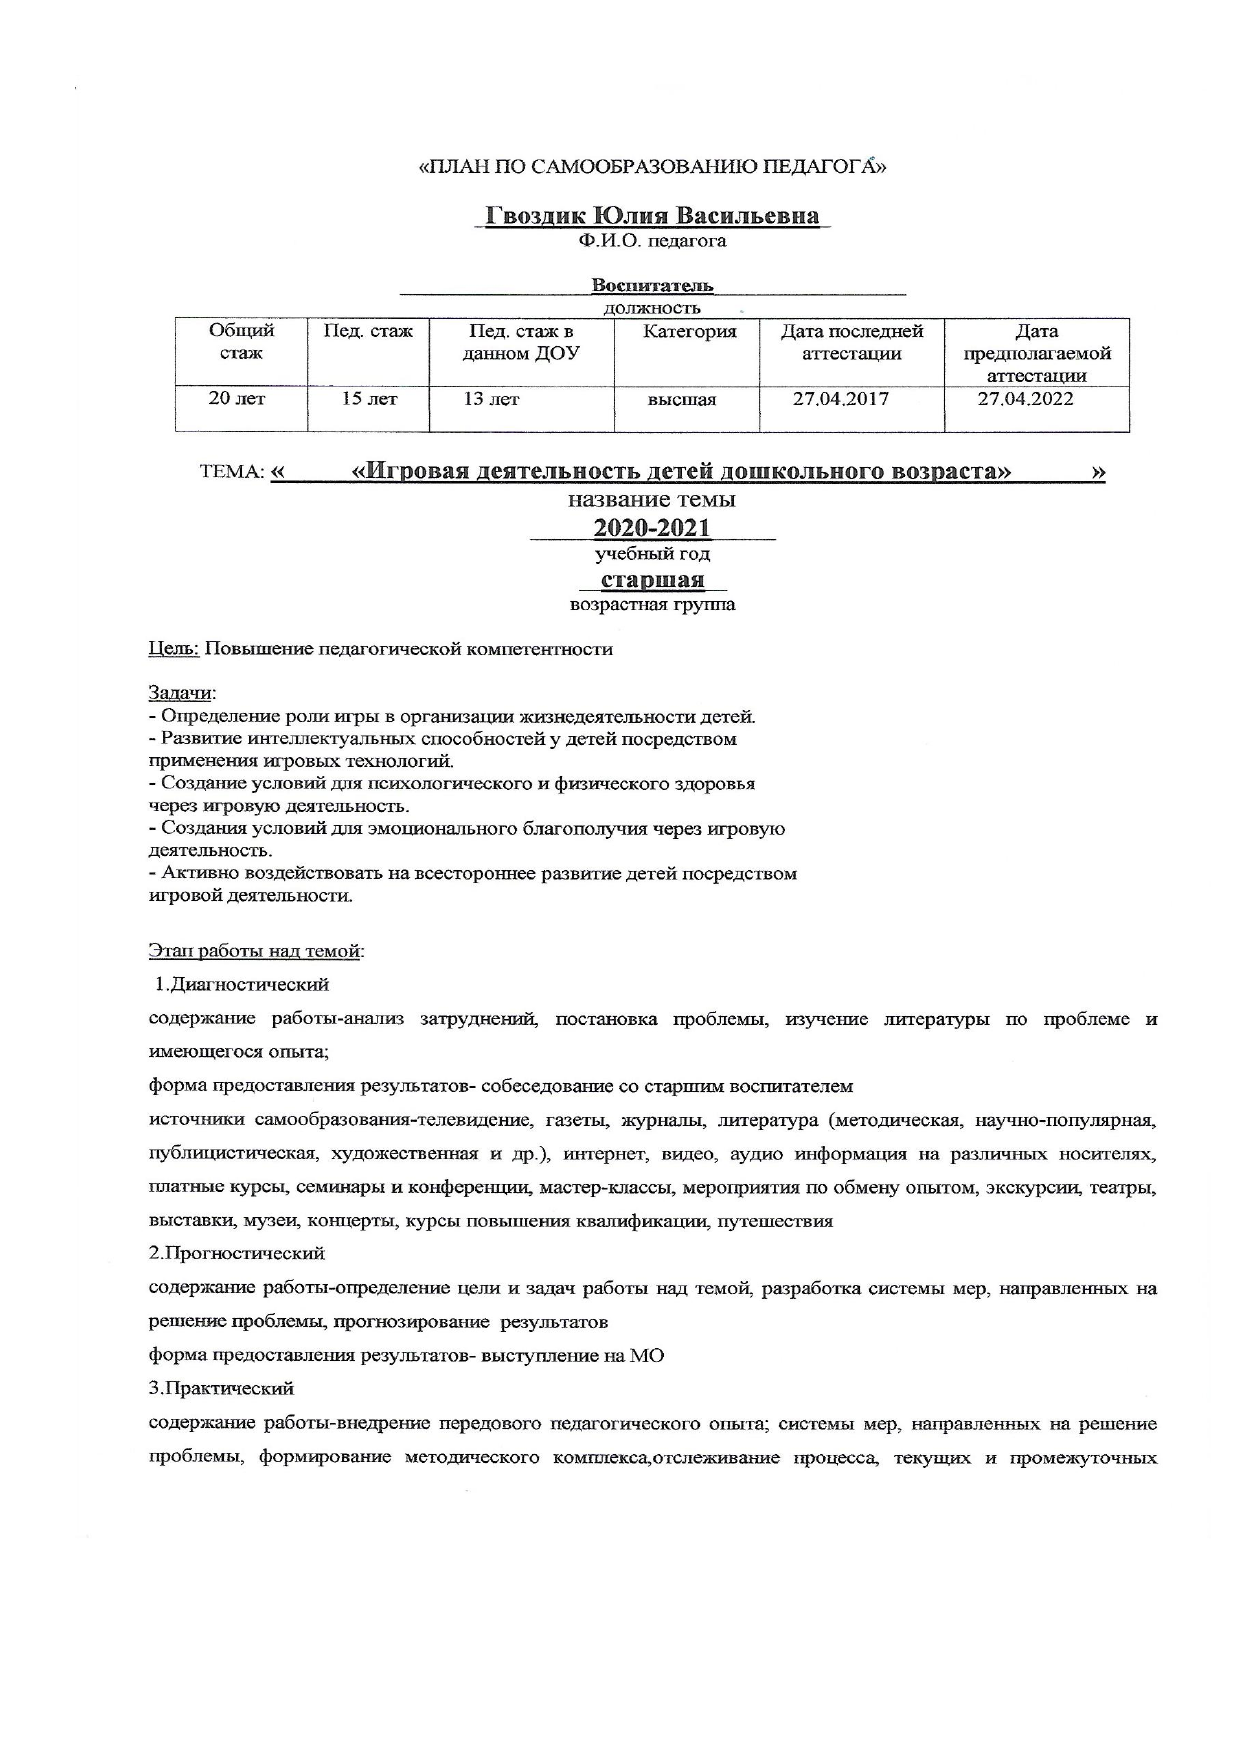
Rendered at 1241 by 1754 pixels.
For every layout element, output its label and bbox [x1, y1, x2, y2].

picture [75, 75, 1211, 1539]
